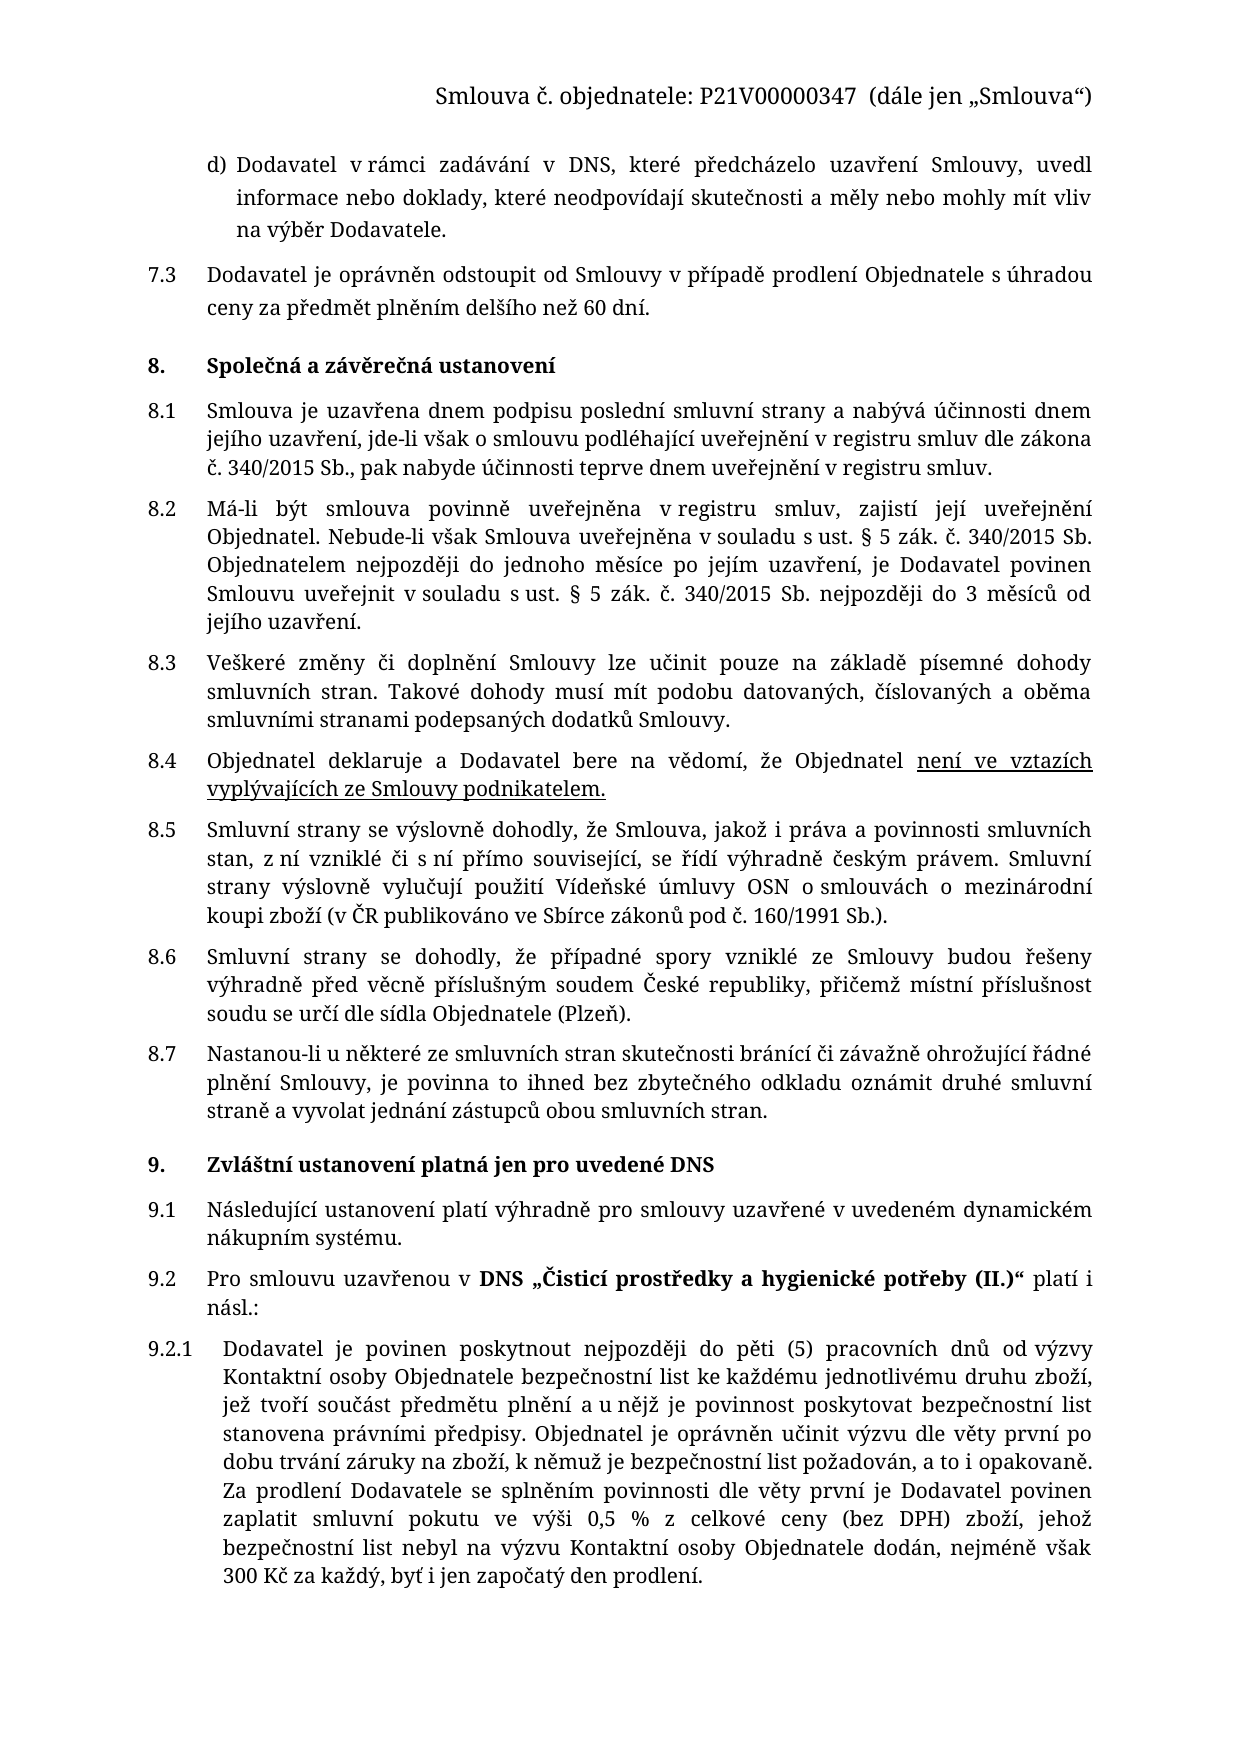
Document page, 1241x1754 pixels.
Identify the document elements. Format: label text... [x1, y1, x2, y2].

list Má-li být smlouva povinně uveřejněna v registru smluv, zajistí její uveřejnění Objednatel. Nebude-li však Smlouva uveřejněna v souladu s ust. § 5 zák. č. 340/2015 Sb. Objednatelem nejpozději do jednoho měsíce po jejím uzavření, je Dodavatel povinen Smlouvu uveřejnit v souladu s ust. § 5 zák. č. 340/2015 Sb. nejpozději do 3 měsíců od jejího uzavření. [148, 494, 1093, 636]
list Dodavatel v rámci zadávání v DNS, které předcházelo uzavření Smlouvy, uvedl informace nebo doklady, které neodpovídají skutečnosti a měly nebo mohly mít vliv na výběr Dodavatele. [207, 150, 1093, 244]
list Následující ustanovení platí výhradně pro smlouvy uzavřené v uvedeném dynamickém nákupním systému. [148, 1195, 1093, 1252]
list Zvláštní ustanovení platná jen pro uvedené DNS [148, 1150, 1093, 1178]
list Pro smlouvu uzavřenou v DNS „Čisticí prostředky a hygienické potřeby (II.)“ platí i násl.: [148, 1264, 1093, 1321]
list Smluvní strany se výslovně dohodly, že Smlouva, jakož i práva a povinnosti smluvních stan, z ní vzniklé či s ní přímo související, se řídí výhradně českým právem. Smluvní strany výslovně vylučují použití Vídeňské úmluvy OSN o smlouvách o mezinárodní koupi zboží (v ČR publikováno ve Sbírce zákonů pod č. 160/1991 Sb.). [148, 816, 1093, 929]
list Nastanou-li u některé ze smluvních stran skutečnosti bránící či závažně ohrožující řádné plnění Smlouvy, je povinna to ihned bez zbytečného odkladu oznámit druhé smluvní straně a vyvolat jednání zástupců obou smluvních stran. [148, 1039, 1093, 1125]
list Veškeré změny či doplnění Smlouvy lze učinit pouze na základě písemné dohody smluvních stran. Takové dohody musí mít podobu datovaných, číslovaných a oběma smluvními stranami podepsaných dodatků Smlouvy. [148, 648, 1093, 734]
list Smlouva je uzavřena dnem podpisu poslední smluvní strany a nabývá účinnosti dnem jejího uzavření, jde-li však o smlouvu podléhající uveřejnění v registru smluv dle zákona č. 340/2015 Sb., pak nabyde účinnosti teprve dnem uveřejnění v registru smluv. [148, 396, 1093, 481]
list Společná a závěrečná ustanovení [148, 351, 1093, 379]
list Objednatel deklaruje a Dodavatel bere na vědomí, že Objednatel není ve vztazích vyplývajících ze Smlouvy podnikatelem. [148, 746, 1093, 803]
list Smluvní strany se dohodly, že případné spory vzniklé ze Smlouvy budou řešeny výhradně před věcně příslušným soudem České republiky, přičemž místní příslušnost soudu se určí dle sídla Objednatele (Plzeň). [148, 942, 1093, 1027]
list Dodavatel je povinen poskytnout nejpozději do pěti (5) pracovních dnů od výzvy Kontaktní osoby Objednatele bezpečnostní list ke každému jednotlivému druhu zboží, jež tvoří součást předmětu plnění a u nějž je povinnost poskytovat bezpečnostní list stanovena právními předpisy. Objednatel je oprávněn učinit výzvu dle věty první po dobu trvání záruky na zboží, k němuž je bezpečnostní list požadován, a to i opakovaně. Za prodlení Dodavatele se splněním povinnosti dle věty první je Dodavatel povinen zaplatit smluvní pokutu ve výši 0,5 % z celkové ceny (bez DPH) zboží, jehož bezpečnostní list nebyl na výzvu Kontaktní osoby Objednatele dodán, nejméně však 300 Kč za každý, byť i jen započatý den prodlení. [148, 1334, 1093, 1590]
list Dodavatel je oprávněn odstoupit od Smlouvy v případě prodlení Objednatele s úhradou ceny za předmět plněním delšího než 60 dní. [148, 261, 1093, 322]
